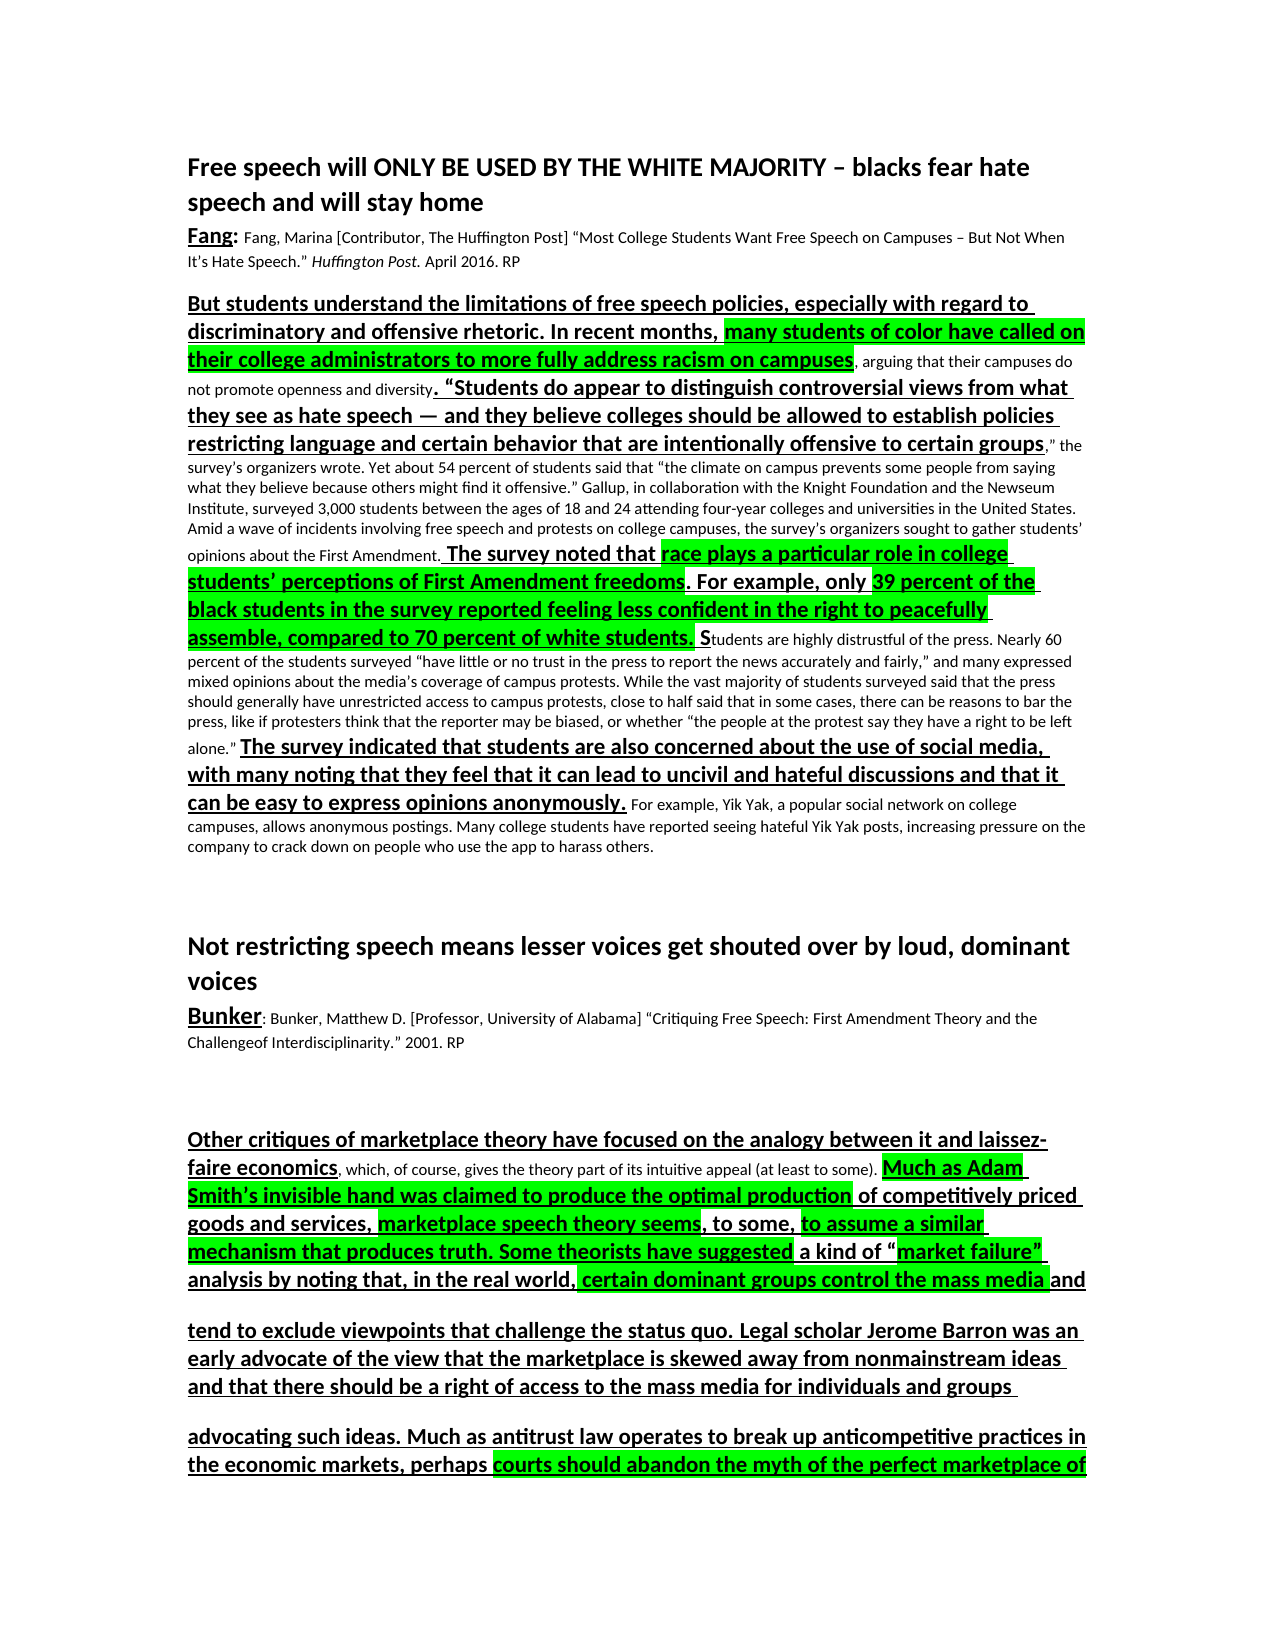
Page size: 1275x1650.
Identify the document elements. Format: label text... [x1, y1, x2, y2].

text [187, 1125, 1087, 1447]
text Bunker: Bunker, Matthew D. [Professor, University of Alabama] “Critiquing Free Speech: First Amendment Theory and the Challenge of Interdisciplinarity.” 2001. RP [187, 1000, 1087, 1053]
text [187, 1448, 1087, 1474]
text Fang: Fang, Marina [Contributor, The Huffington Post] “Most College Students Want Free Speech on Campuses – But Not When It’s Hate Speech.” Huffington Post. April 2016. RP [187, 221, 1087, 271]
text But students understand the limitations of free speech policies, especially with regard to discriminatory and offensive rhetoric. In recent months, many students of color have called on their college administrators to more fully address racism on campuses, arguing that their campuses do not promote openness and diversity. “Students do appear to distinguish controversial views from what they see as hate speech — and they believe colleges should be allowed to establish policies restricting language and certain behavior that are intentionally offensive to certain groups,” the survey’s organizers wrote. Yet about 54 percent of students said that “the climate on campus prevents some people from saying what they believe because others might find it offensive.” Gallup, in collaboration with the Knight Foundation and the Newseum Institute, surveyed 3,000 students between the ages of 18 and 24 attending four-year colleges and universities in the United States. Amid a wave of incidents involving free speech and protests on college campuses, the survey’s organizers sought to gather students’ opinions about the First Amendment. The survey noted that race plays a particular role in college students’ perceptions of First Amendment freedoms. For example, only 39 percent of the black students in the survey reported feeling less confident in the right to peacefully assemble, compared to 70 percent of white students. Students are highly distrustful of the press. Nearly 60 percent of the students surveyed “have little or no trust in the press to report the news accurately and fairly,” and many expressed mixed opinions about the media’s coverage of campus protests. While the vast majority of students surveyed said that the press should generally have unrestricted access to campus protests, close to half said that in some cases, there can be reasons to bar the press, like if protesters think that the reporter may be biased, or whether “the people at the protest say they have a right to be left alone.” The survey indicated that students are also concerned about the use of social media, with many noting that they feel that it can lead to uncivil and hateful discussions and that it can be easy to express opinions anonymously. For example, Yik Yak, a popular social network on college campuses, allows anonymous postings. Many college students have reported seeing hateful Yik Yak posts, increasing pressure on the company to crack down on people who use the app to harass others. [187, 289, 1087, 857]
subtitle Not restricting speech means lesser voices get shouted over by loud, dominant voices [187, 929, 1087, 997]
subtitle Free speech will ONLY BE USED BY THE WHITE MAJORITY – blacks fear hate speech and will stay home [187, 150, 1087, 219]
